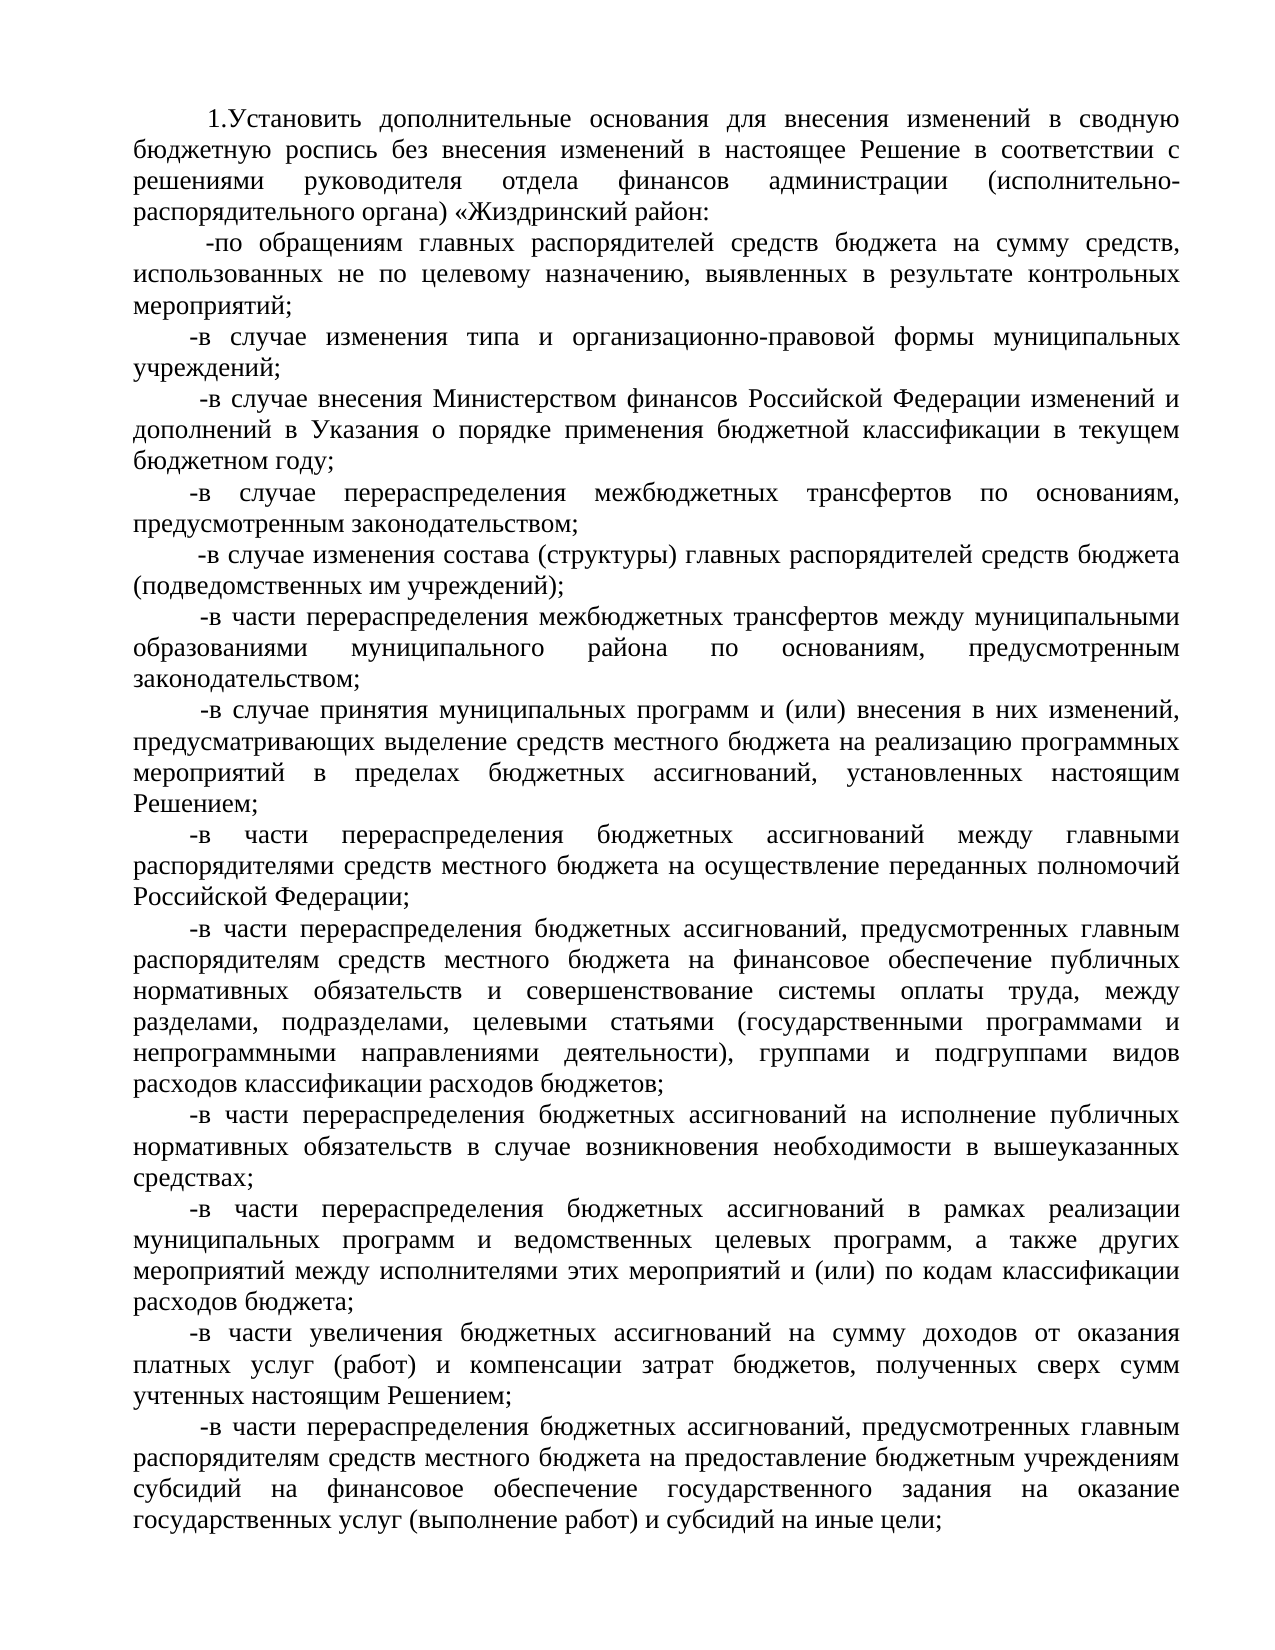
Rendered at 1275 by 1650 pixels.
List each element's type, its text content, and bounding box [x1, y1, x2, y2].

text -в случае внесения Министерством финансов Российской Федерации изменений и дополнений в Указания о порядке применения бюджетной классификации в текущем бюджетном году; [133, 382, 1181, 476]
text -в части перераспределения бюджетных ассигнований на исполнение публичных нормативных обязательств в случае возникновения необходимости в вышеуказанных средствах; [133, 1098, 1181, 1192]
text -в случае перераспределения межбюджетных трансфертов по основаниям, предусмотренным законодательством; [133, 476, 1181, 538]
text -в части перераспределения межбюджетных трансфертов между муниципальными образованиями муниципального района по основаниям, предусмотренным законодательством; [133, 600, 1181, 694]
text -по обращениям главных распорядителей средств бюджета на сумму средств, использованных не по целевому назначению, выявленных в результате контрольных мероприятий; [133, 226, 1181, 320]
text -в случае изменения типа и организационно-правовой формы муниципальных учреждений; [133, 320, 1181, 382]
text -в части перераспределения бюджетных ассигнований в рамках реализации муниципальных программ и ведомственных целевых программ, а также других мероприятий между исполнителями этих мероприятий и (или) по кодам классификации расходов бюджета; [133, 1192, 1181, 1317]
text -в части увеличения бюджетных ассигнований на сумму доходов от оказания платных услуг (работ) и компенсации затрат бюджетов, полученных сверх сумм учтенных настоящим Решением; [133, 1317, 1181, 1410]
text -в части перераспределения бюджетных ассигнований между главными распорядителями средств местного бюджета на осуществление переданных полномочий Российской Федерации; [133, 818, 1181, 912]
text -в части перераспределения бюджетных ассигнований, предусмотренных главным распорядителям средств местного бюджета на предоставление бюджетным учреждениям субсидий на финансовое обеспечение государственного задания на оказание государственных услуг (выполнение работ) и субсидий на иные цели; [133, 1410, 1181, 1534]
text 1.Установить дополнительные основания для внесения изменений в сводную бюджетную роспись без внесения изменений в настоящее Решение в соответствии с решениями руководителя отдела финансов администрации (исполнительно-распорядительного органа) «Жиздринский район: [133, 102, 1181, 226]
text -в случае изменения состава (структуры) главных распорядителей средств бюджета (подведомственных им учреждений); [133, 538, 1181, 600]
text -в части перераспределения бюджетных ассигнований, предусмотренных главным распорядителям средств местного бюджета на финансовое обеспечение публичных нормативных обязательств и совершенствование системы оплаты труда, между разделами, подразделами, целевыми статьями (государственными программами и непрограммными направлениями деятельности), группами и подгруппами видов расходов классификации расходов бюджетов; [133, 912, 1181, 1098]
text -в случае принятия муниципальных программ и (или) внесения в них изменений, предусматривающих выделение средств местного бюджета на реализацию программных мероприятий в пределах бюджетных ассигнований, установленных настоящим Решением; [133, 694, 1181, 818]
